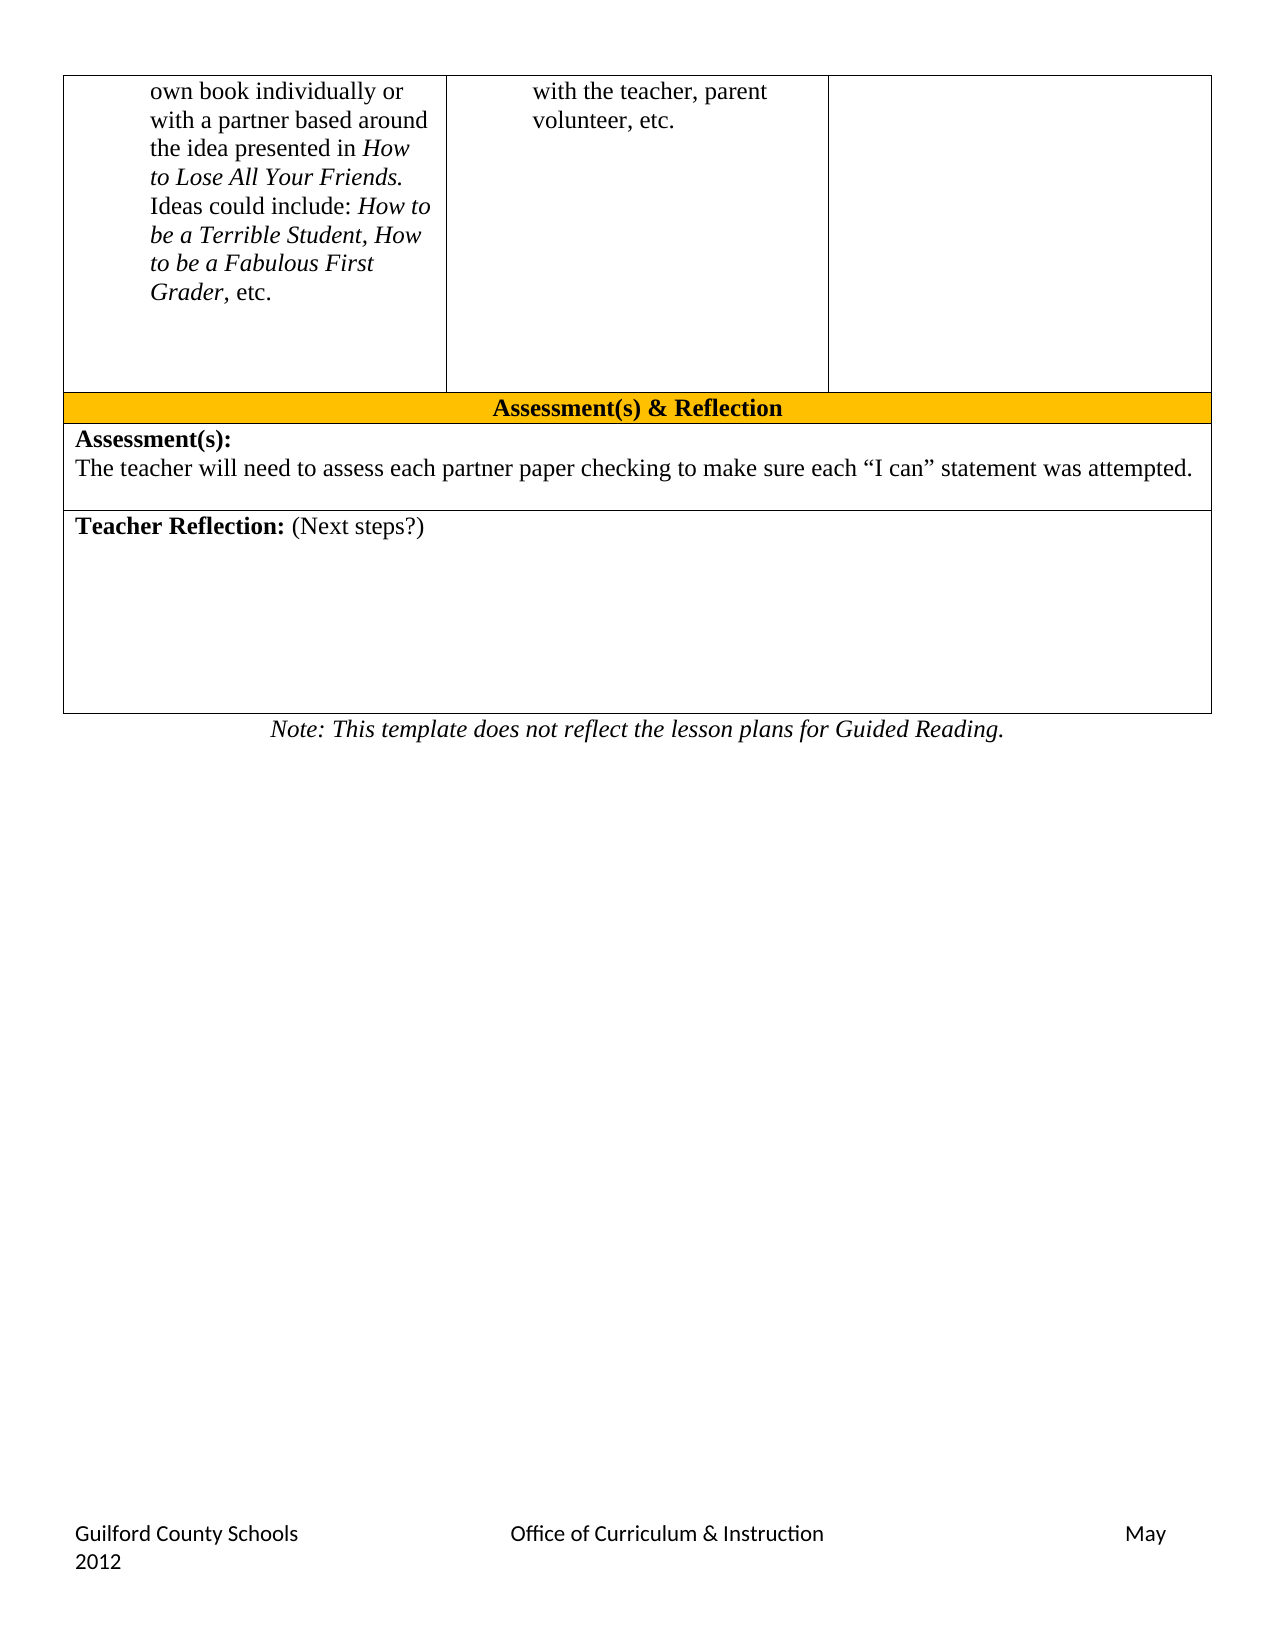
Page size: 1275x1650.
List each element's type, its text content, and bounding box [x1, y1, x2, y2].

table_cell [829, 76, 1211, 392]
text Note: This template does not reflect the lesson plans for Guided Reading. [75, 714, 1200, 742]
table_cell Teacher Reflection: (Next steps?) [64, 511, 1211, 713]
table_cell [447, 76, 828, 392]
table_cell Assessment(s) & Reflection [64, 393, 1211, 423]
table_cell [64, 76, 446, 392]
table_cell Assessment(s): The teacher will need to assess each partner paper checking to make sure each “I can” statement was attempted. [64, 424, 1211, 510]
